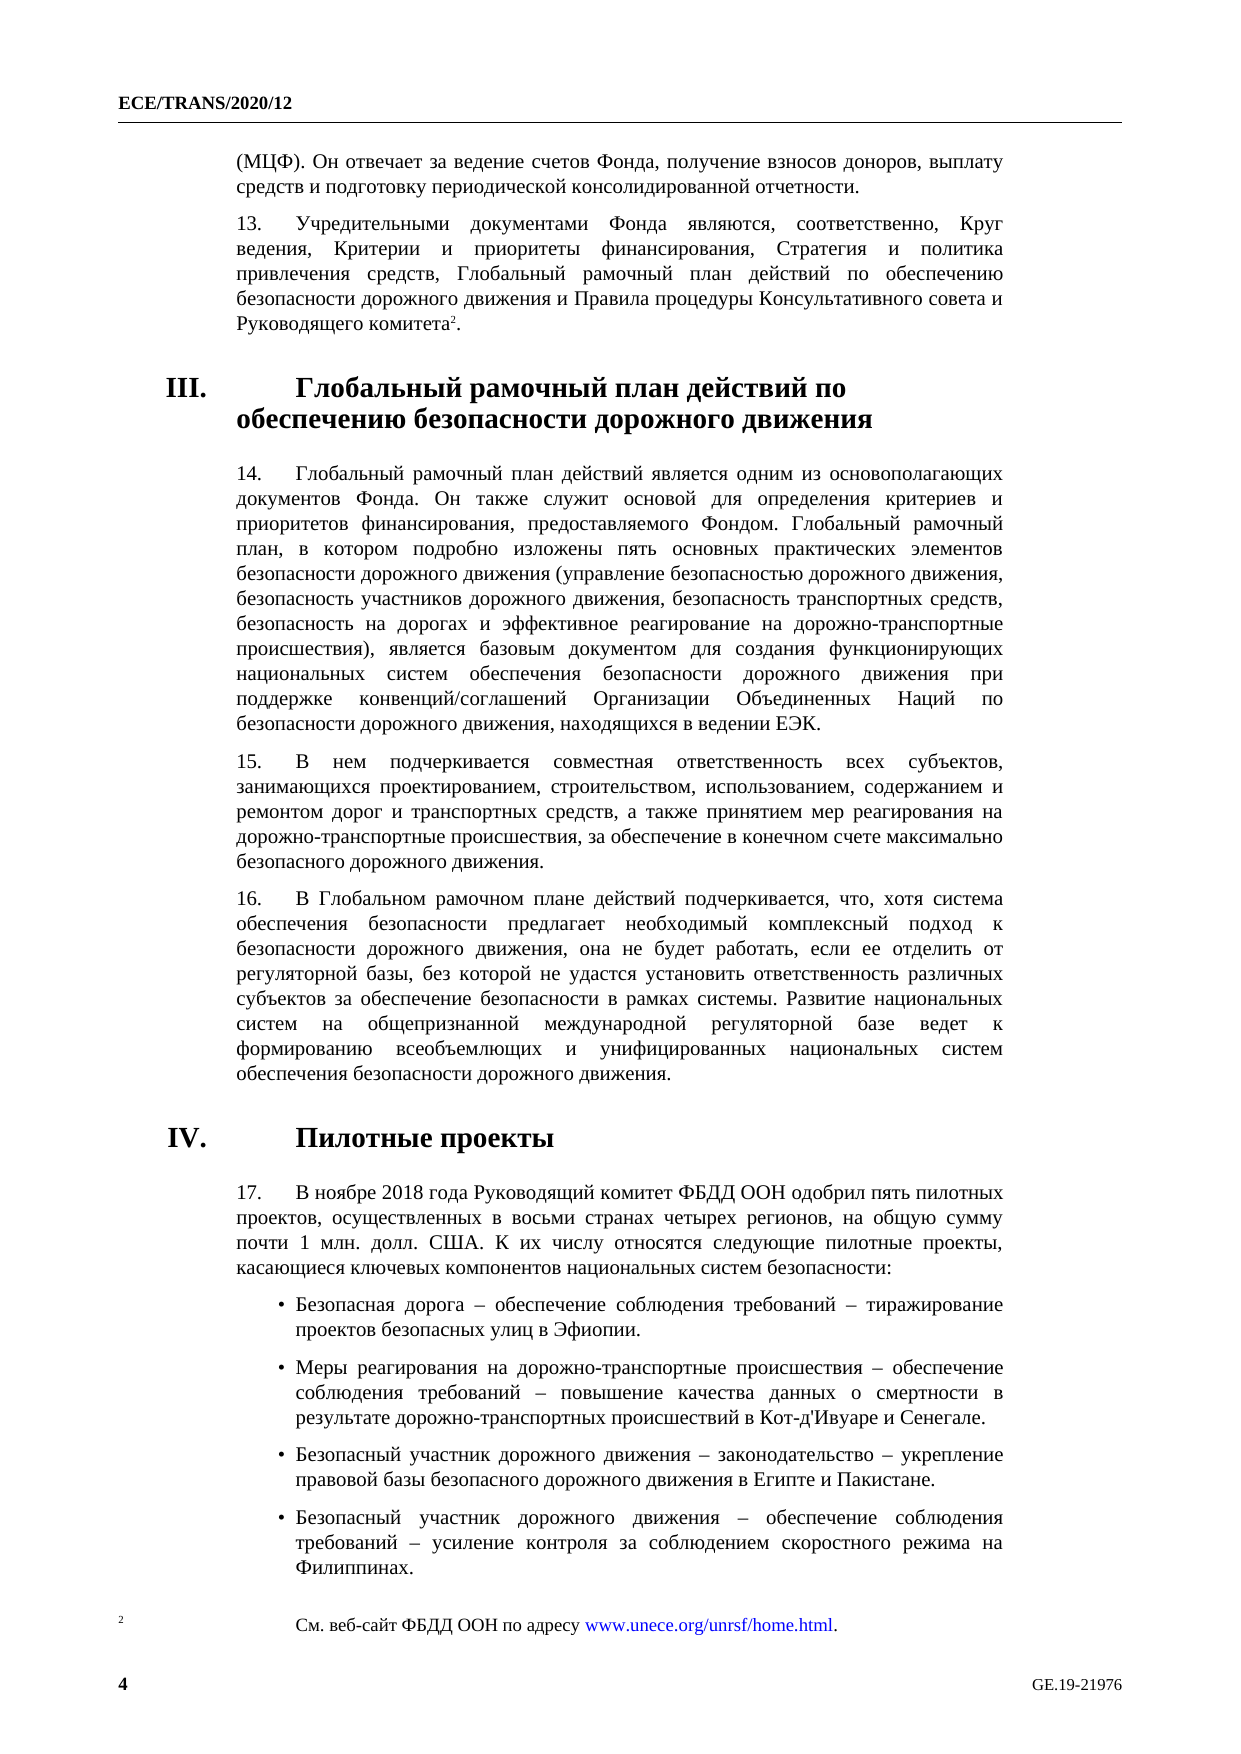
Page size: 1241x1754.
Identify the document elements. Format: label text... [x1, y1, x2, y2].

list • Безопасный участник дорожного движения – законодательство – укрепление правовой базы безопасного дорожного движения в Египте и Пакистане. [278, 1441, 1004, 1491]
text 17. В ноябре 2018 года Руководящий комитет ФБДД ООН одобрил пять пилотных проектов, осуществленных в восьми странах четырех регионов, на общую сумму почти 1 млн. долл. США. К их числу относятся следующие пилотные проекты, касающиеся ключевых компонентов национальных систем безопасности: [236, 1179, 1004, 1279]
text 14. Глобальный рамочный план действий является одним из основополагающих документов Фонда. Он также служит основой для определения критериев и приоритетов финансирования, предоставляемого Фондом. Глобальный рамочный план, в котором подробно изложены пять основных практических элементов безопасности дорожного движения (управление безопасностью дорожного движения, безопасность участников дорожного движения, безопасность транспортных средств, безопасность на дорогах и эффективное реагирование на дорожно-транспортные происшествия), является базовым документом для создания функционирующих национальных систем обеспечения безопасности дорожного движения при поддержке конвенций/соглашений Организации Объединенных Наций по безопасности дорожного движения, находящихся в ведении ЕЭК. [236, 460, 1004, 735]
text 15. В нем подчеркивается совместная ответственность всех субъектов, занимающихся проектированием, строительством, использованием, содержанием и ремонтом дорог и транспортных средств, а также принятием мер реагирования на дорожно-транспортные происшествия, за обеспечение в конечном счете максимально безопасного дорожного движения. [236, 748, 1004, 873]
text 16. В Глобальном рамочном плане действий подчеркивается, что, хотя система обеспечения безопасности предлагает необходимый комплексный подход к безопасности дорожного движения, она не будет работать, если ее отделить от регуляторной базы, без которой не удастся установить ответственность различных субъектов за обеспечение безопасности в рамках системы. Развитие национальных систем на общепризнанной международной регуляторной базе ведет к формированию всеобъемлющих и унифицированных национальных систем обеспечения безопасности дорожного движения. [236, 885, 1004, 1085]
list • Безопасная дорога – обеспечение соблюдения требований – тиражирование проектов безопасных улиц в Эфиопии. [278, 1291, 1004, 1341]
text III. Глобальный рамочный план действий по обеспечению безопасности дорожного движения [118, 373, 1004, 435]
text IV. Пилотные проекты [118, 1123, 1004, 1154]
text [236, 148, 1004, 198]
text 13. Учредительными документами Фонда являются, соответственно, Круг ведения, Критерии и приоритеты финансирования, Стратегия и политика привлечения средств, Глобальный рамочный план действий по обеспечению безопасности дорожного движения и Правила процедуры Консультативного совета и Руководящего комитета. [236, 210, 1004, 335]
list • Меры реагирования на дорожно-транспортные происшествия – обеспечение соблюдения требований – повышение качества данных о смертности в результате дорожно-транспортных происшествий в Кот-д'Ивуаре и Сенегале. [278, 1354, 1004, 1429]
list • Безопасный участник дорожного движения – обеспечение соблюдения требований – усиление контроля за соблюдением скоростного режима на Филиппинах. [278, 1504, 1004, 1579]
